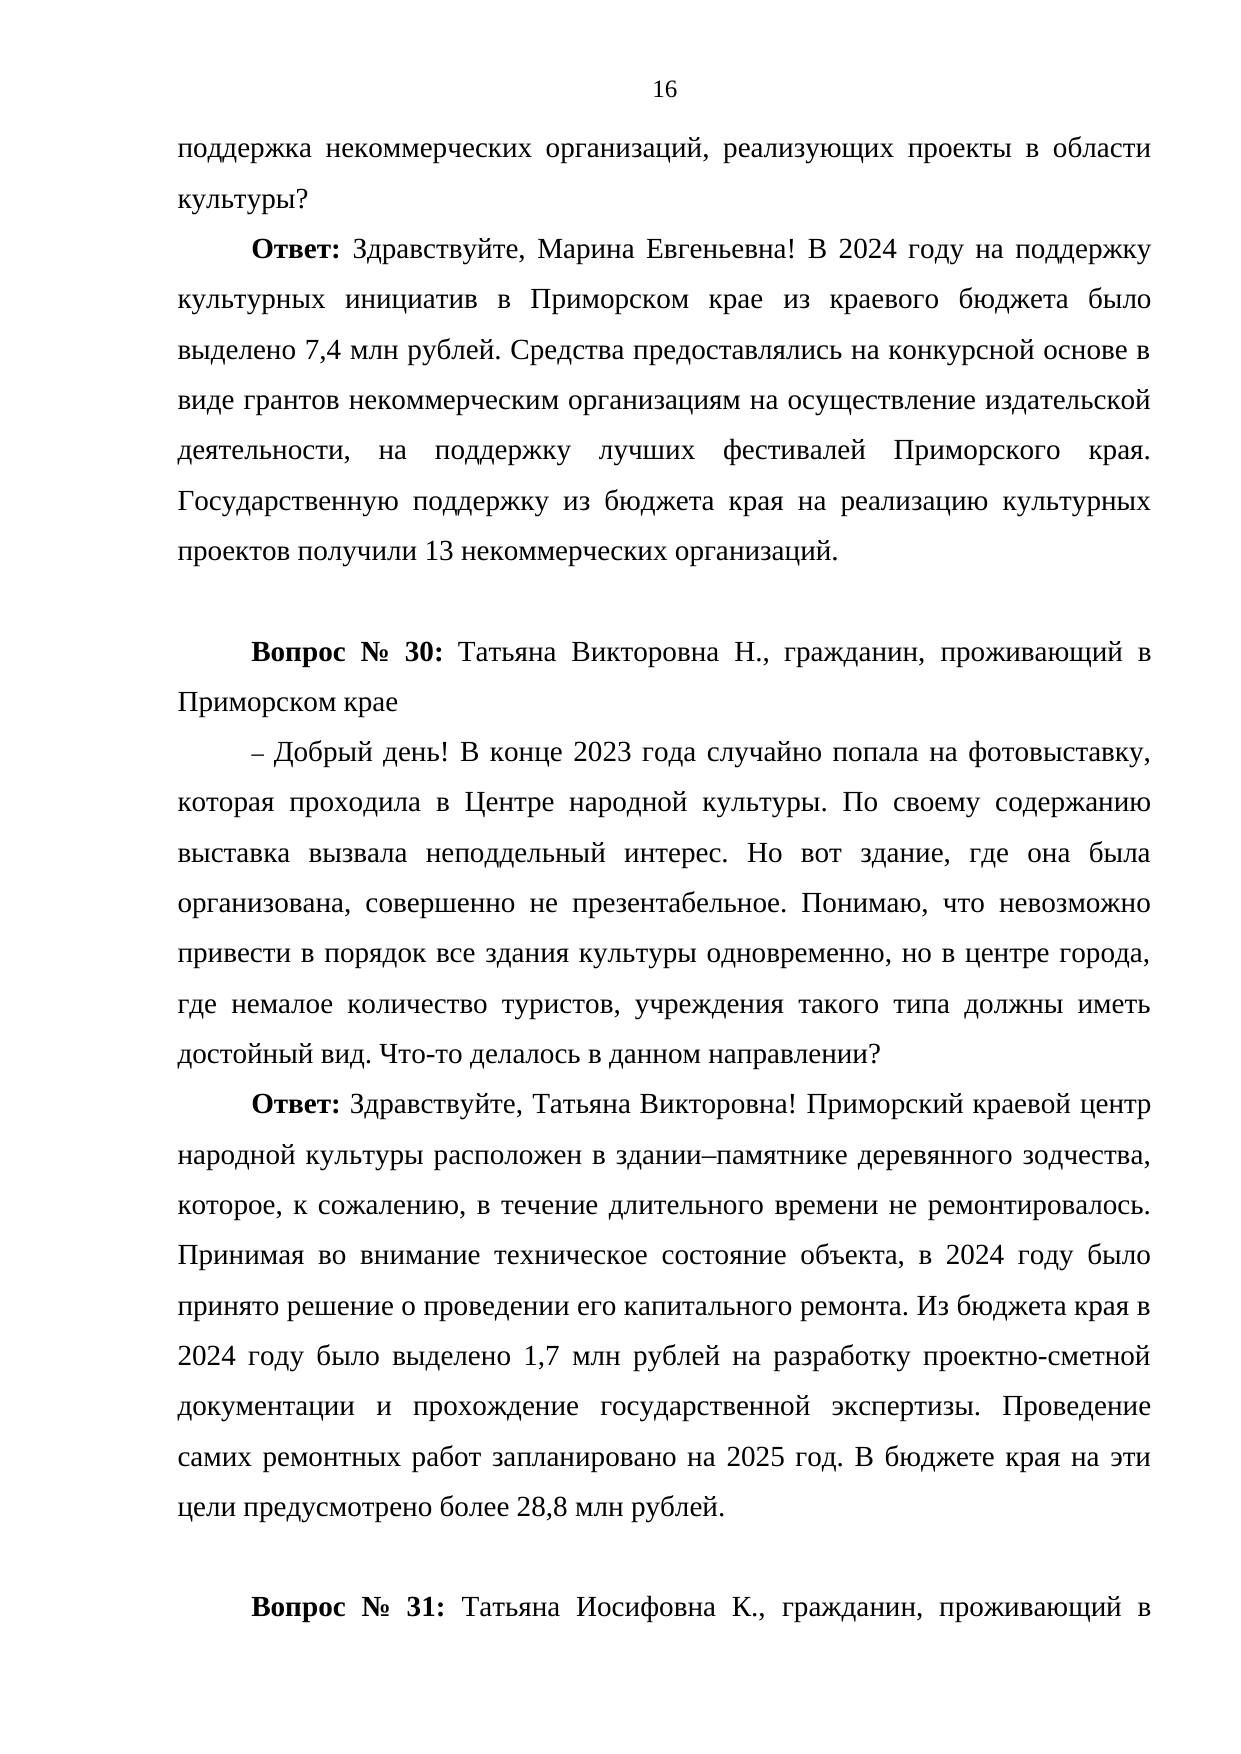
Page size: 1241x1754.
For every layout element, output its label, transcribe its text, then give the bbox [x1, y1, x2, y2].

text Вопрос № 30: Татьяна Викторовна Н., гражданин, проживающий в Приморском крае [177, 634, 1152, 717]
text – Добрый день! В конце 2023 года случайно попала на фотовыставку, которая проходила в Центре народной культуры. По своему содержанию выставка вызвала неподдельный интерес. Но вот здание, где она была организована, совершенно не презентабельное. Понимаю, что невозможно привести в порядок все здания культуры одновременно, но в центре города, где немалое количество туристов, учреждения такого типа должны иметь достойный вид. Что-то делалось в данном направлении? [177, 734, 1152, 1070]
text Ответ: Здравствуйте, Марина Евгеньевна! В 2024 году на поддержку культурных инициатив в Приморском крае из краевого бюджета было выделено 7,4 млн рублей. Средства предоставлялись на конкурсной основе в виде грантов некоммерческим организациям на осуществление издательской деятельности, на поддержку лучших фестивалей Приморского края. Государственную поддержку из бюджета края на реализацию культурных проектов получили 13 некоммерческих организаций. [177, 231, 1152, 567]
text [177, 131, 1152, 214]
text Ответ: Здравствуйте, Татьяна Викторовна! Приморский краевой центр народной культуры расположен в здании–памятнике деревянного зодчества, которое, к сожалению, в течение длительного времени не ремонтировалось. Принимая во внимание техническое состояние объекта, в 2024 году было принято решение о проведении его капитального ремонта. Из бюджета края в 2024 году было выделено 1,7 млн рублей на разработку проектно-сметной документации и прохождение государственной экспертизы. Проведение самих ремонтных работ запланировано на 2025 год. В бюджете края на эти цели предусмотрено более 28,8 млн рублей. [177, 1086, 1152, 1522]
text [177, 1589, 1152, 1623]
